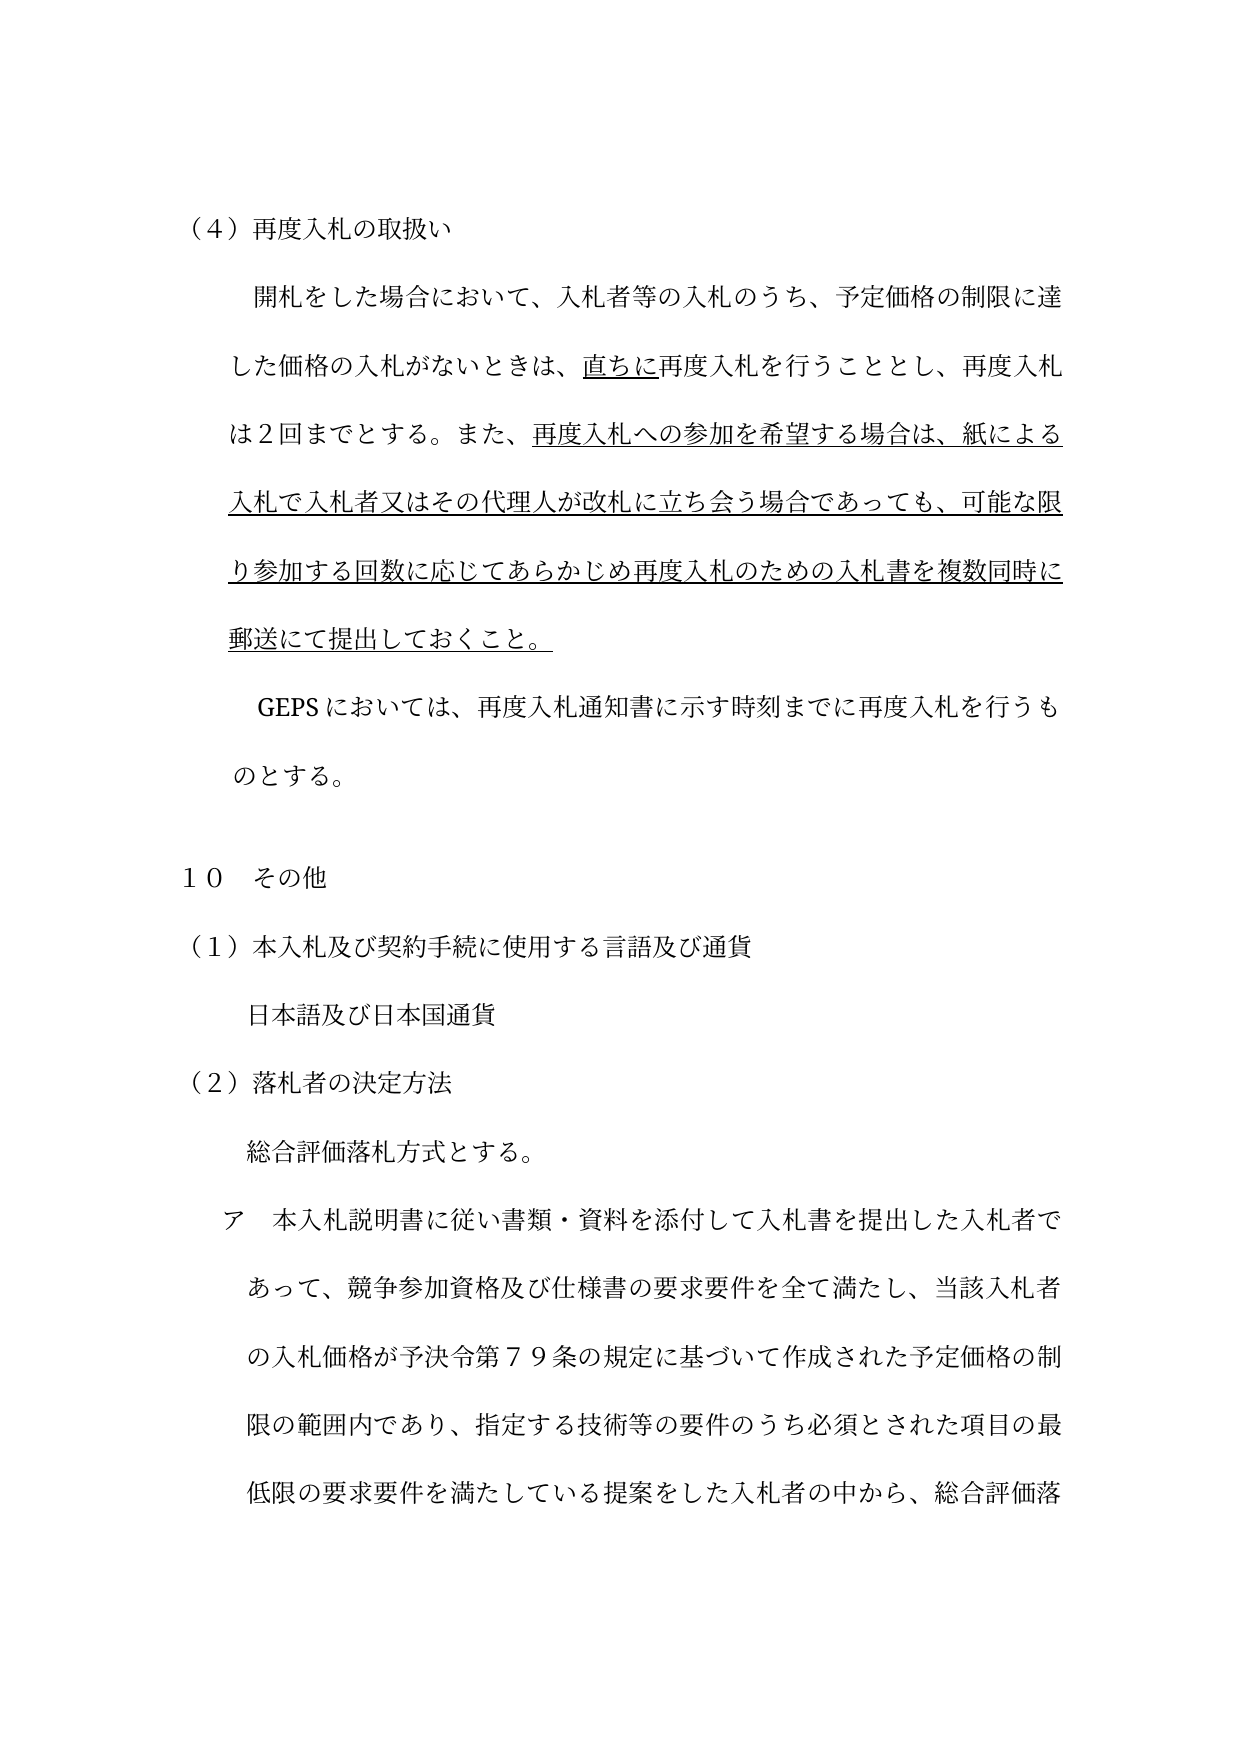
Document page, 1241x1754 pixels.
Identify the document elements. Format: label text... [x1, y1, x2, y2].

text １０ その他 [177, 843, 1063, 911]
text （１）本入札及び契約手続に使用する言語及び通貨 [177, 911, 1063, 979]
text （４）再度入札の取扱い [177, 194, 1063, 262]
text 開札をした場合において、入札者等の入札のうち、予定価格の制限に達した価格の入札がないときは、直ちに再度入札を行うこととし、再度入札は２回までとする。また、再度入札への参加を希望する場合は、紙による入札で入札者又はその代理人が改札に立ち会う場合であっても、可能な限り参加する回数に応じてあらかじめ再度入札のための入札書を複数同時に郵送にて提出しておくこと。 [228, 516, 1063, 582]
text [221, 1184, 1063, 1526]
text 開札をした場合において、入札者等の入札のうち、予定価格の制限に達した価格の入札がないときは、直ちに再度入札を行うこととし、再度入札は２回までとする。また、再度入札への参加を希望する場合は、紙による入札で入札者又はその代理人が改札に立ち会う場合であっても、可能な限り参加する回数に応じてあらかじめ再度入札のための入札書を複数同時に郵送にて提出しておくこと。 [228, 262, 1063, 514]
text GEPSにおいては、再度入札通知書に示す時刻までに再度入札を行うものとする。 [232, 672, 1063, 809]
text 総合評価落札方式とする。 [221, 1116, 1063, 1184]
text 日本語及び日本国通貨 [221, 979, 1063, 1048]
text （２）落札者の決定方法 [177, 1048, 1063, 1116]
text 開札をした場合において、入札者等の入札のうち、予定価格の制限に達した価格の入札がないときは、直ちに再度入札を行うこととし、再度入札は２回までとする。また、再度入札への参加を希望する場合は、紙による入札で入札者又はその代理人が改札に立ち会う場合であっても、可能な限り参加する回数に応じてあらかじめ再度入札のための入札書を複数同時に郵送にて提出しておくこと。 [228, 584, 1063, 672]
